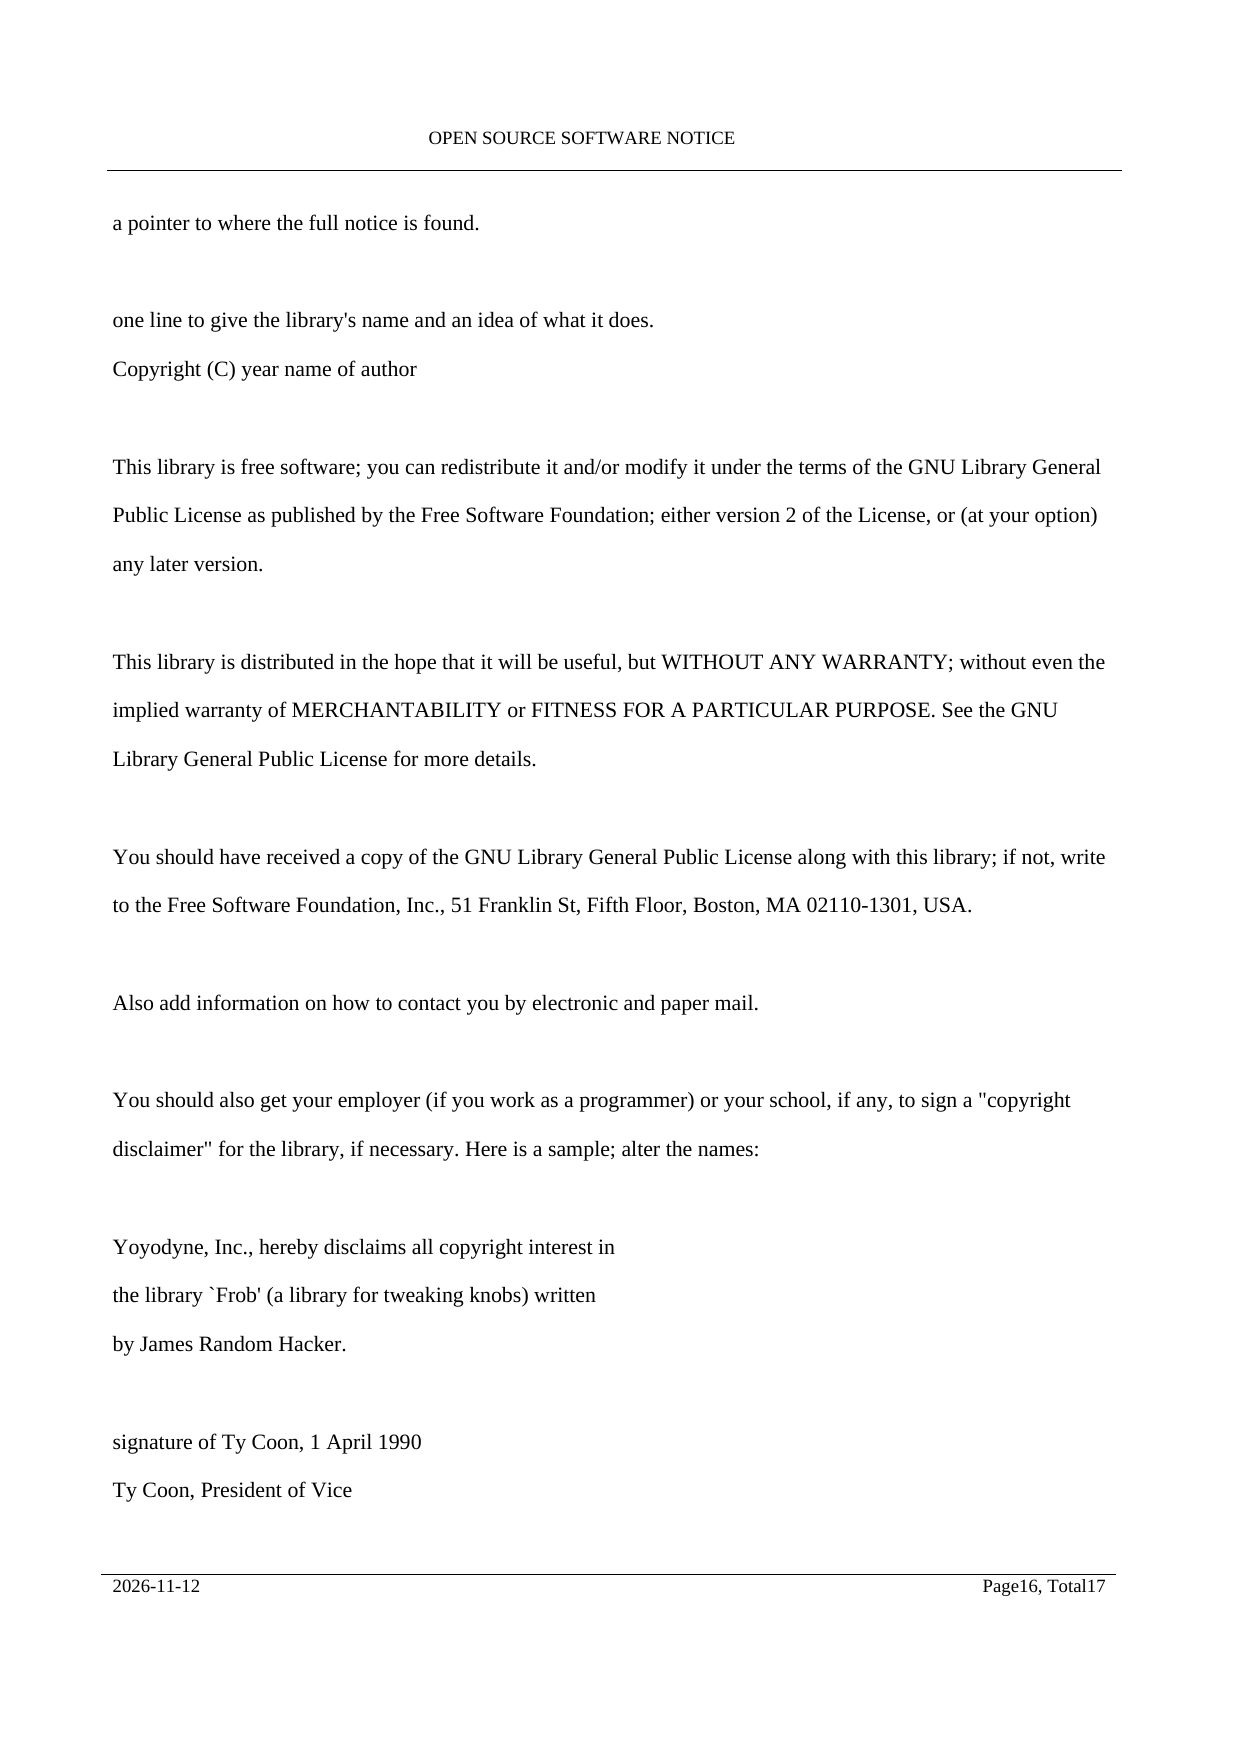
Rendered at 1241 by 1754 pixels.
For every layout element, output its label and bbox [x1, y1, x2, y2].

text [112, 206, 1128, 1506]
